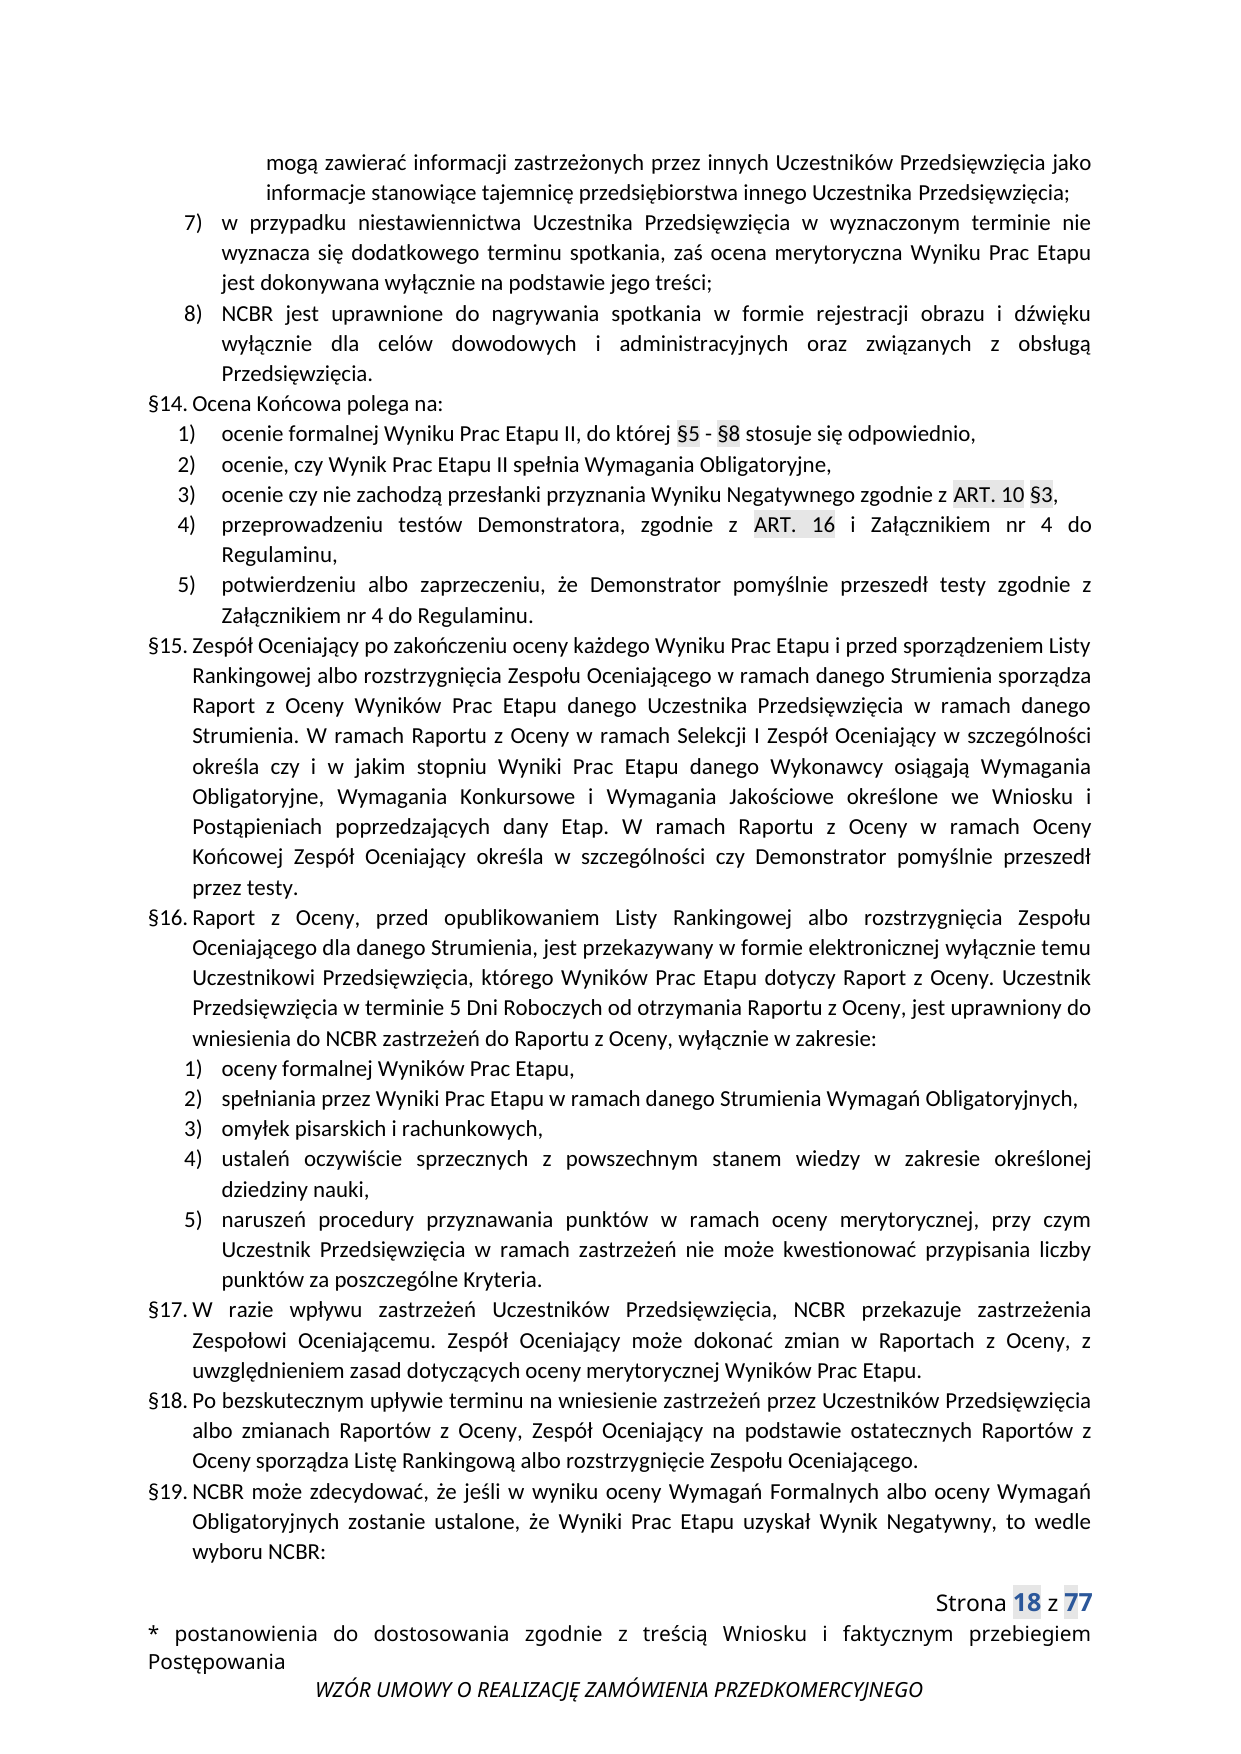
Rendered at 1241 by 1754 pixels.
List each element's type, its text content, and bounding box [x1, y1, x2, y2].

list ocenie, czy Wynik Prac Etapu II spełnia Wymagania Obligatoryjne, [177, 450, 1093, 478]
list ocenie czy nie zachodzą przesłanki przyznania Wyniku Negatywnego zgodnie z ART. 10 §3, [177, 480, 953, 508]
list NCBR może zdecydować, że jeśli w wyniku oceny Wymagań Formalnych albo oceny Wymagań Obligatoryjnych zostanie ustalone, że Wyniki Prac Etapu uzyskał Wynik Negatywny, to wedle wyboru NCBR: [148, 1477, 1093, 1565]
list omyłek pisarskich i rachunkowych, [184, 1114, 1093, 1142]
list potwierdzeniu albo zaprzeczeniu, że Demonstrator pomyślnie przeszedł testy zgodnie z Załącznikiem nr 4 do Regulaminu. [177, 571, 1093, 629]
list ocenie formalnej Wyniku Prac Etapu II, do której §5 - §8 stosuje się odpowiednio, [177, 419, 1093, 447]
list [221, 148, 1093, 206]
list W razie wpływu zastrzeżeń Uczestników Przedsięwzięcia, NCBR przekazuje zastrzeżenia Zespołowi Oceniającemu. Zespół Oceniający może dokonać zmian w Raportach z Oceny, z uwzględnieniem zasad dotyczących oceny merytorycznej Wyników Prac Etapu. [148, 1296, 1093, 1384]
list ustaleń oczywiście sprzecznych z powszechnym stanem wiedzy w zakresie określonej dziedziny nauki, [184, 1144, 1093, 1203]
list Po bezskutecznym upływie terminu na wniesienie zastrzeżeń przez Uczestników Przedsięwzięcia albo zmianach Raportów z Oceny, Zespół Oceniający na podstawie ostatecznych Raportów z Oceny sporządza Listę Rankingową albo rozstrzygnięcie Zespołu Oceniającego. [148, 1386, 1093, 1474]
list spełniania przez Wyniki Prac Etapu w ramach danego Strumienia Wymagań Obligatoryjnych, [184, 1084, 1093, 1112]
list Raport z Oceny, przed opublikowaniem Listy Rankingowej albo rozstrzygnięcia Zespołu Oceniającego dla danego Strumienia, jest przekazywany w formie elektronicznej wyłącznie temu Uczestnikowi Przedsięwzięcia, którego Wyników Prac Etapu dotyczy Raport z Oceny. Uczestnik Przedsięwzięcia w terminie 5 Dni Roboczych od otrzymania Raportu z Oceny, jest uprawniony do wniesienia do NCBR zastrzeżeń do Raportu z Oceny, wyłącznie w zakresie: [148, 903, 1093, 1052]
list przeprowadzeniu testów Demonstratora, zgodnie z ART. 16 i Załącznikiem nr 4 do Regulaminu, [177, 510, 1093, 568]
list w przypadku niestawiennictwa Uczestnika Przedsięwzięcia w wyznaczonym terminie nie wyznacza się dodatkowego terminu spotkania, zaś ocena merytoryczna Wyniku Prac Etapu jest dokonywana wyłącznie na podstawie jego treści; [184, 208, 1093, 296]
list NCBR jest uprawnione do nagrywania spotkania w formie rejestracji obrazu i dźwięku wyłącznie dla celów dowodowych i administracyjnych oraz związanych z obsługą Przedsięwzięcia. [184, 299, 1093, 387]
list naruszeń procedury przyznawania punktów w ramach oceny merytorycznej, przy czym Uczestnik Przedsięwzięcia w ramach zastrzeżeń nie może kwestionować przypisania liczby punktów za poszczególne Kryteria. [184, 1205, 1093, 1293]
list Zespół Oceniający po zakończeniu oceny każdego Wyniku Prac Etapu i przed sporządzeniem Listy Rankingowej albo rozstrzygnięcia Zespołu Oceniającego w ramach danego Strumienia sporządza Raport z Oceny Wyników Prac Etapu danego Uczestnika Przedsięwzięcia w ramach danego Strumienia. W ramach Raportu z Oceny w ramach Selekcji I Zespół Oceniający w szczególności określa czy i w jakim stopniu Wyniki Prac Etapu danego Wykonawcy osiągają Wymagania Obligatoryjne, Wymagania Konkursowe i Wymagania Jakościowe określone we Wniosku i Postąpieniach poprzedzających dany Etap. W ramach Raportu z Oceny w ramach Oceny Końcowej Zespół Oceniający określa w szczególności czy Demonstrator pomyślnie przeszedł przez testy. [148, 631, 1093, 901]
list Ocena Końcowa polega na: [148, 389, 1093, 417]
list oceny formalnej Wyników Prac Etapu, [184, 1054, 1093, 1082]
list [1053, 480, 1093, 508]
